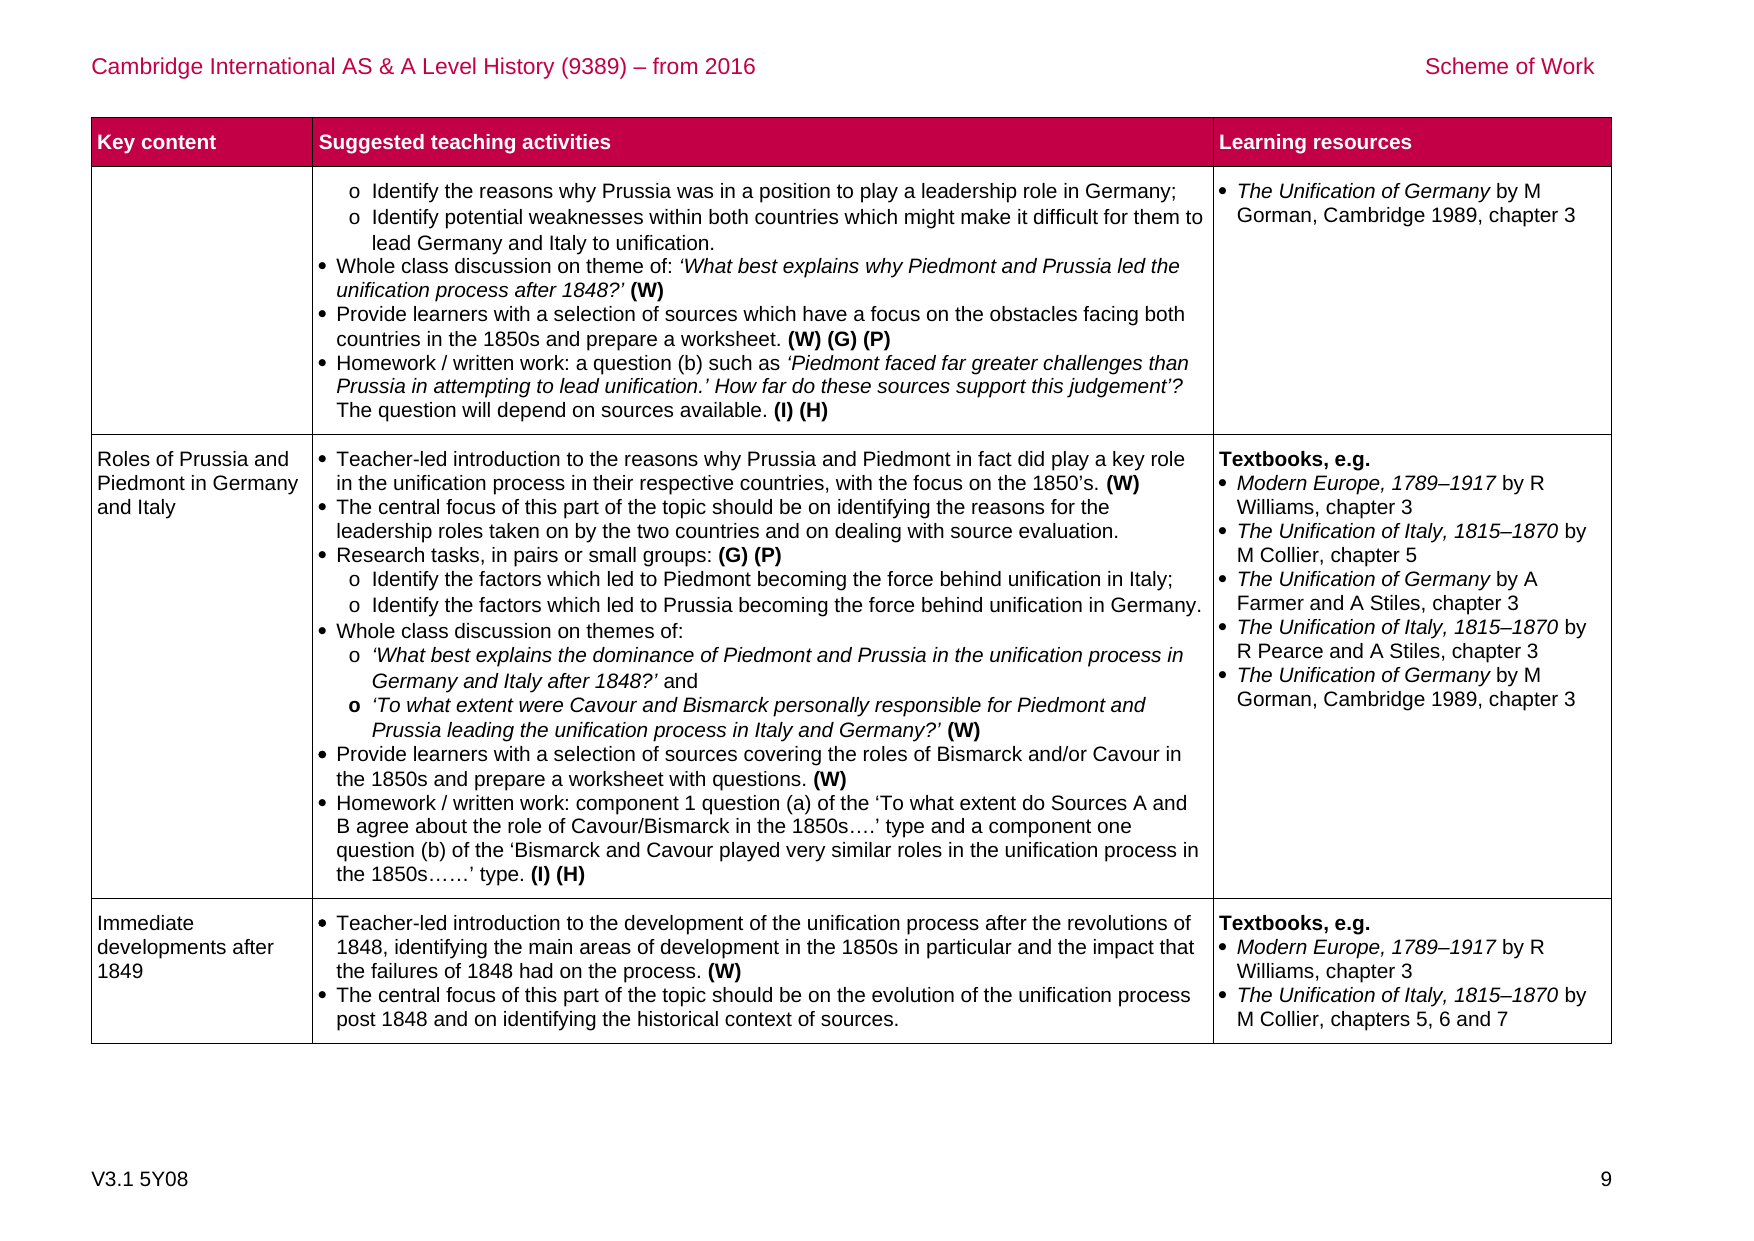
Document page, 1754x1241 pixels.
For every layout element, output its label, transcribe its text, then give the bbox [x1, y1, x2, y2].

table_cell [92, 167, 312, 434]
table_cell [313, 167, 1213, 434]
table_cell Teacher-led introduction to the reasons why Prussia and Piedmont in fact did play a key role in the unification process in their respective countries, with the focus on the 1850’s. (W) The central focus of this part of the topic should be on identifying the reasons for the leadership roles taken on by the two countries and on dealing with source evaluation. Research tasks, in pairs or small groups: (G) (P) Identify the factors which led to Piedmont becoming the force behind unification in Italy; Identify the factors which led to Prussia becoming the force behind unification in Germany. Whole class discussion on themes of: ‘What best explains the dominance of Piedmont and Prussia in the unification process in Germany and Italy after 1848?’ and ‘To what extent were Cavour and Bismarck personally responsible for Piedmont and Prussia leading the unification process in Italy and Germany?’ (W) Provide learners with a selection of sources covering the roles of Bismarck and/or Cavour in the 1850s and prepare a worksheet with questions. (W) Homework / written work: component 1 question (a) of the ‘To what extent do Sources A and B agree about the role of Cavour/Bismarck in the 1850s….’ type and a component one question (b) of the ‘Bismarck and Cavour played very similar roles in the unification process in the 1850s……’ type. (I) (H) [313, 435, 1213, 898]
table_header Key content [92, 118, 312, 166]
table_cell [313, 899, 1213, 1043]
table_cell Roles of Prussia and Piedmont in Germany and Italy [92, 435, 312, 898]
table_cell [1214, 167, 1611, 434]
table_header Learning resources [1214, 118, 1611, 166]
table_header Suggested teaching activities [313, 118, 1213, 166]
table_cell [1214, 899, 1611, 1043]
table_cell Immediate developments after 1849 [92, 899, 312, 1043]
